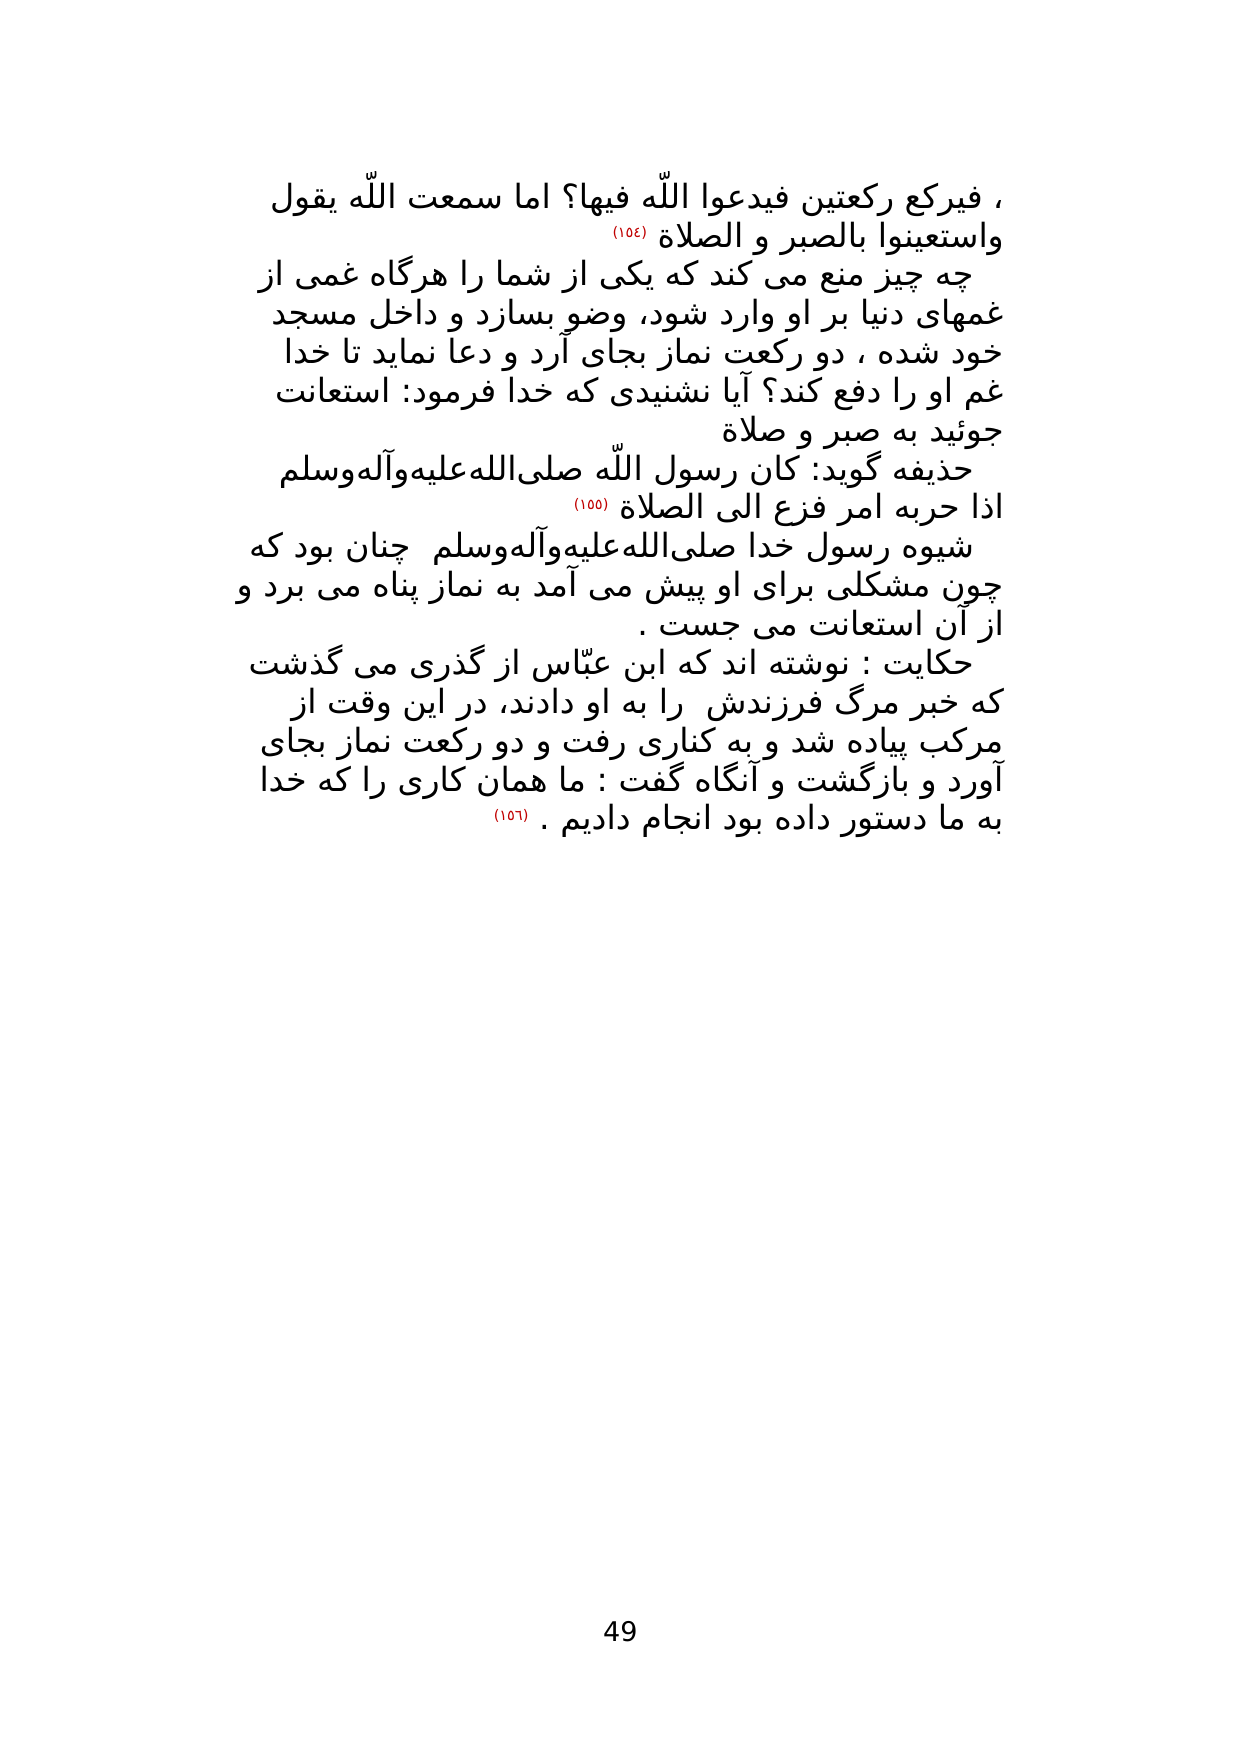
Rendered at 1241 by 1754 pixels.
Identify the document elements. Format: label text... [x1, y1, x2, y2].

text حكايت : نوشته اند كه ابن عبّاس از گذرى مى گذشت كه خبر مرگ فرزندش ‍ را به او دادند، در اين وقت از مركب پياده شد و به كنارى رفت و دو ركعت نماز بجاى آورد و بازگشت و آنگاه گفت : ما همان كارى را كه خدا به ما دستور داده بود انجام داديم . (١٥٦) [236, 643, 1004, 838]
text چه چيز منع مى كند كه يكى از شما را هرگاه غمى از غمهاى دنيا بر او وارد شود، وضو بسازد و داخل مسجد خود شده ، دو ركعت نماز بجاى آرد و دعا نمايد تا خدا غم او را دفع كند؟ آيا نشنيدى كه خدا فرمود: استعانت جوئيد به صبر و صلاة [236, 255, 1004, 449]
text شيوه رسول خدا صلى‌الله‌عليه‌وآله‌وسلم چنان بود كه چون مشكلى براى او پيش مى آمد به نماز پناه مى برد و از آن استعانت مى جست . [236, 527, 1004, 643]
text حذيفه گويد: كان رسول اللّه صلى‌الله‌عليه‌وآله‌وسلم اذا حربه امر فزع الى الصلاة (١٥٥) [236, 449, 1004, 527]
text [236, 177, 1004, 255]
